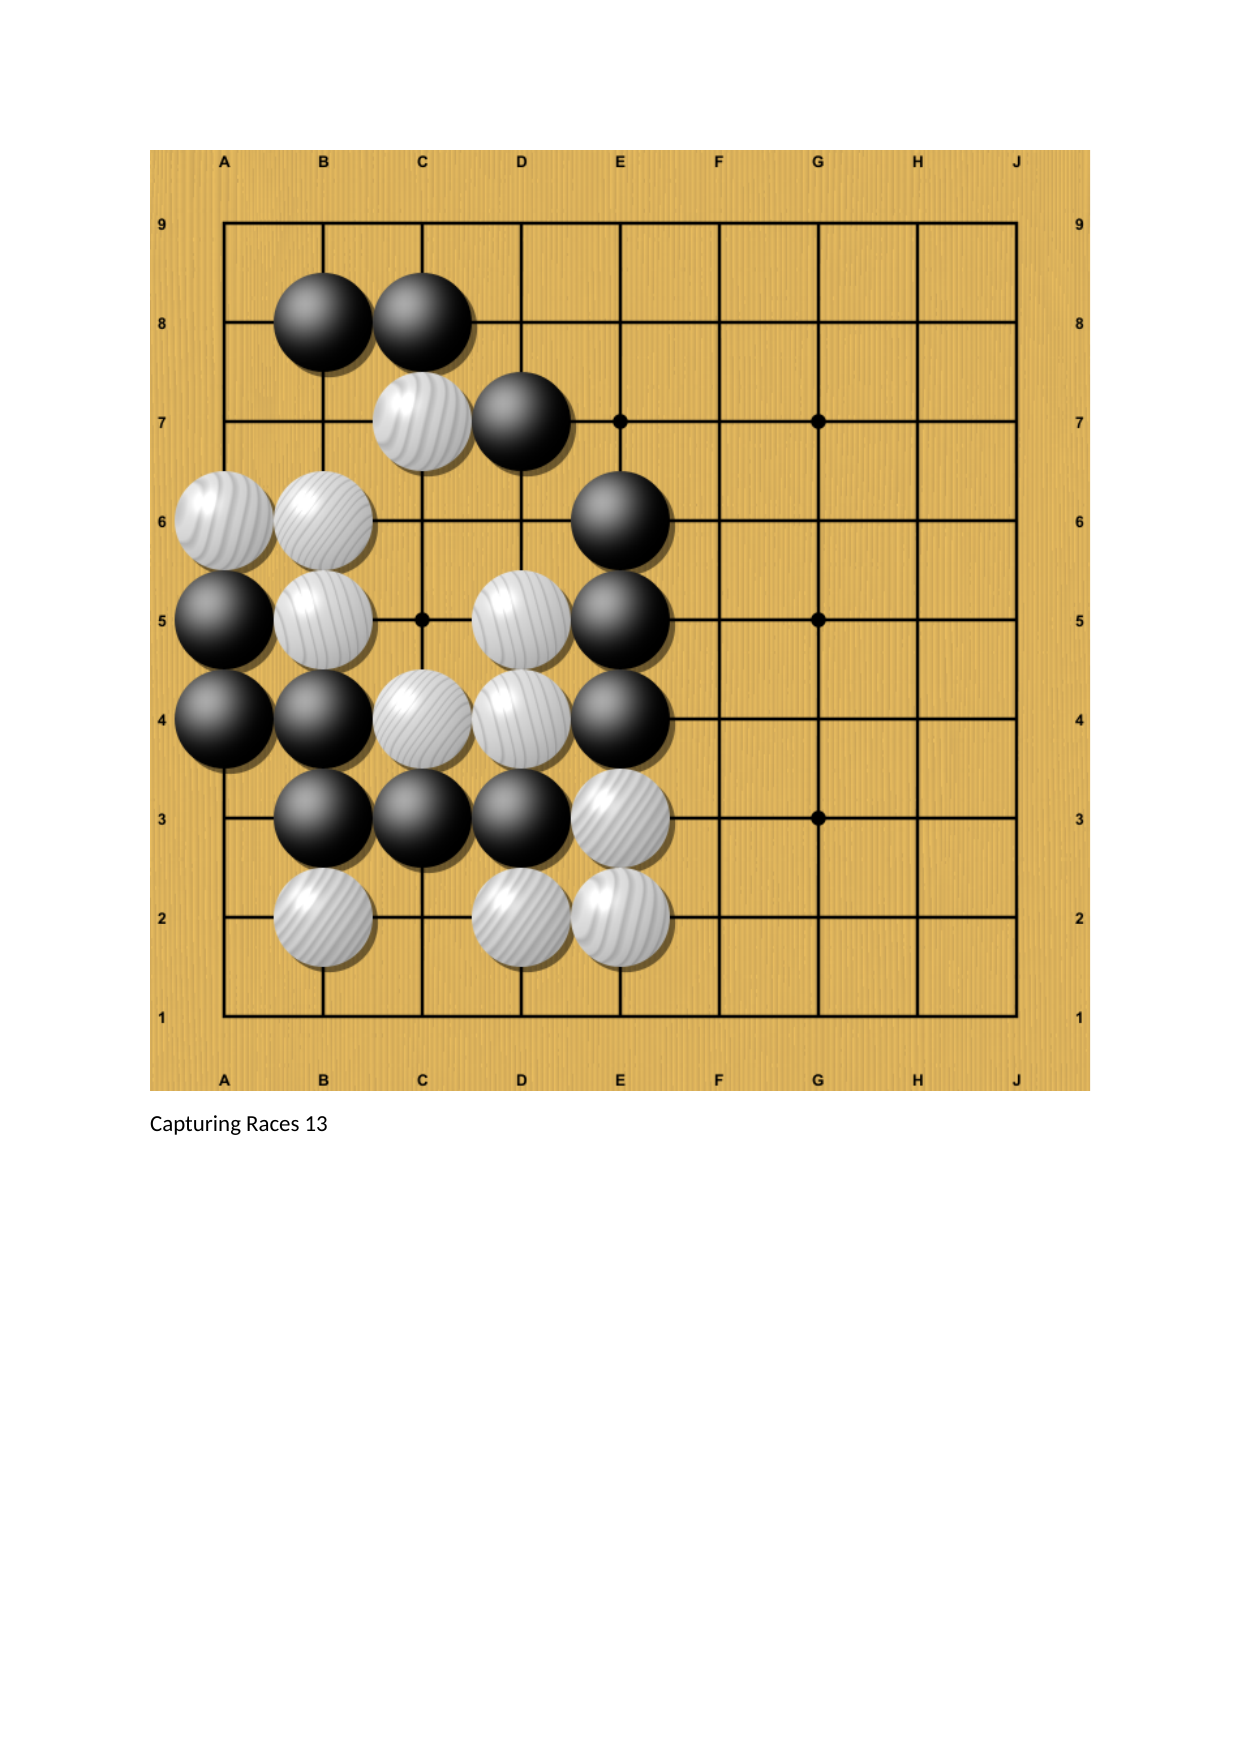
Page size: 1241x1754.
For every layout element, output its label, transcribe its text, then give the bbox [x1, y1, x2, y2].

text Capturing Races 13 [150, 1109, 1090, 1137]
picture [150, 150, 1091, 1091]
